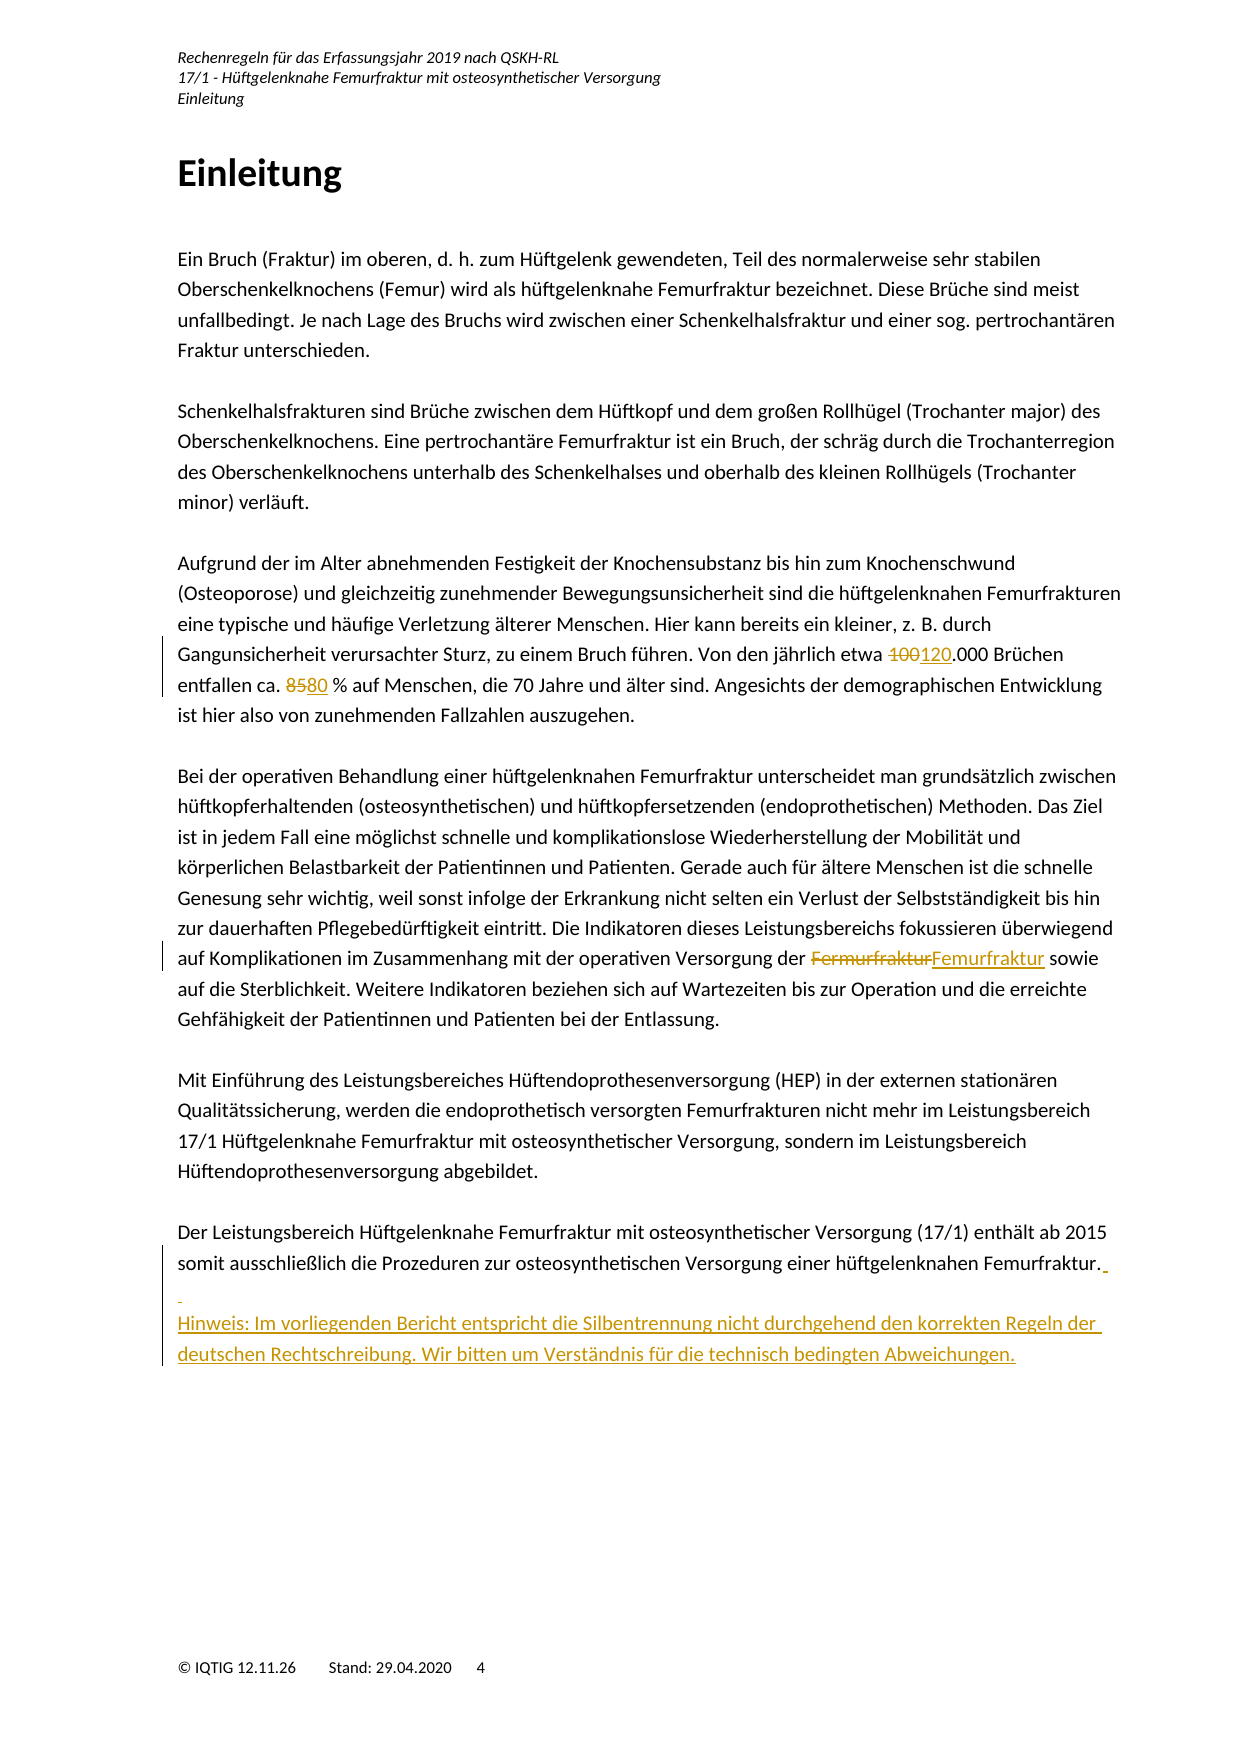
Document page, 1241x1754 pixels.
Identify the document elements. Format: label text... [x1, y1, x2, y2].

text Ein Bruch (Fraktur) im oberen, d. h. zum Hüftgelenk gewendeten, Teil des normalerweise sehr stabilen Oberschenkelknochens (Femur) wird als hüftgelenknahe Femurfraktur bezeichnet. Diese Brüche sind meist unfallbedingt. Je nach Lage des Bruchs wird zwischen einer Schenkelhalsfraktur und einer sog. pertrochantären Fraktur unterschieden. Schenkelhalsfrakturen sind Brüche zwischen dem Hüftkopf und dem großen Rollhügel (Trochanter major) des Oberschenkelknochens. Eine pertrochantäre Femurfraktur ist ein Bruch, der schräg durch die Trochanterregion des Oberschenkelknochens unterhalb des Schenkelhalses und oberhalb des kleinen Rollhügels (Trochanter minor) verläuft. Aufgrund der im Alter abnehmenden Festigkeit der Knochensubstanz bis hin zum Knochenschwund (Osteoporose) und gleichzeitig zunehmender Bewegungsunsicherheit sind die hüftgelenknahen Femurfrakturen eine typische und häufige Verletzung älterer Menschen. Hier kann bereits ein kleiner, z. B. durch Gangunsicherheit verursachter Sturz, zu einem Bruch führen. Von den jährlich etwa .000 Brüchen entfallen ca. % auf Menschen, die 70 Jahre und älter sind. Angesichts der demographischen Entwicklung ist hier also von zunehmenden Fallzahlen auszugehen. Bei der operativen Behandlung einer hüftgelenknahen Femurfraktur unterscheidet man grundsätzlich zwischen hüftkopferhaltenden (osteosynthetischen) und hüftkopfersetzenden (endoprothetischen) Methoden. Das Ziel ist in jedem Fall eine möglichst schnelle und komplikationslose Wiederherstellung der Mobilität und körperlichen Belastbarkeit der Patientinnen und Patienten. Gerade auch für ältere Menschen ist die schnelle Genesung sehr wichtig, weil sonst infolge der Erkrankung nicht selten ein Verlust der Selbstständigkeit bis hin zur dauerhaften Pflegebedürftigkeit eintritt. Die Indikatoren dieses Leistungsbereichs fokussieren überwiegend auf Komplikationen im Zusammenhang mit der operativen Versorgung der sowie auf die Sterblichkeit. Weitere Indikatoren beziehen sich auf Wartezeiten bis zur Operation und die erreichte Gehfähigkeit der Patientinnen und Patienten bei der Entlassung. Mit Einführung des Leistungsbereiches Hüftendoprothesenversorgung (HEP) in der externen stationären Qualitätssicherung, werden die endoprothetisch versorgten Femurfrakturen nicht mehr im Leistungsbereich 17/1 Hüftgelenknahe Femurfraktur mit osteosynthetischer Versorgung, sondern im Leistungsbereich Hüftendoprothesenversorgung abgebildet. Der Leistungsbereich Hüftgelenknahe Femurfraktur mit osteosynthetischer Versorgung (17/1) enthält ab 2015 somit ausschließlich die Prozeduren zur osteosynthetischen Versorgung einer hüftgelenknahen Femurfraktur. [177, 246, 1122, 1366]
text Einleitung [177, 148, 1122, 196]
